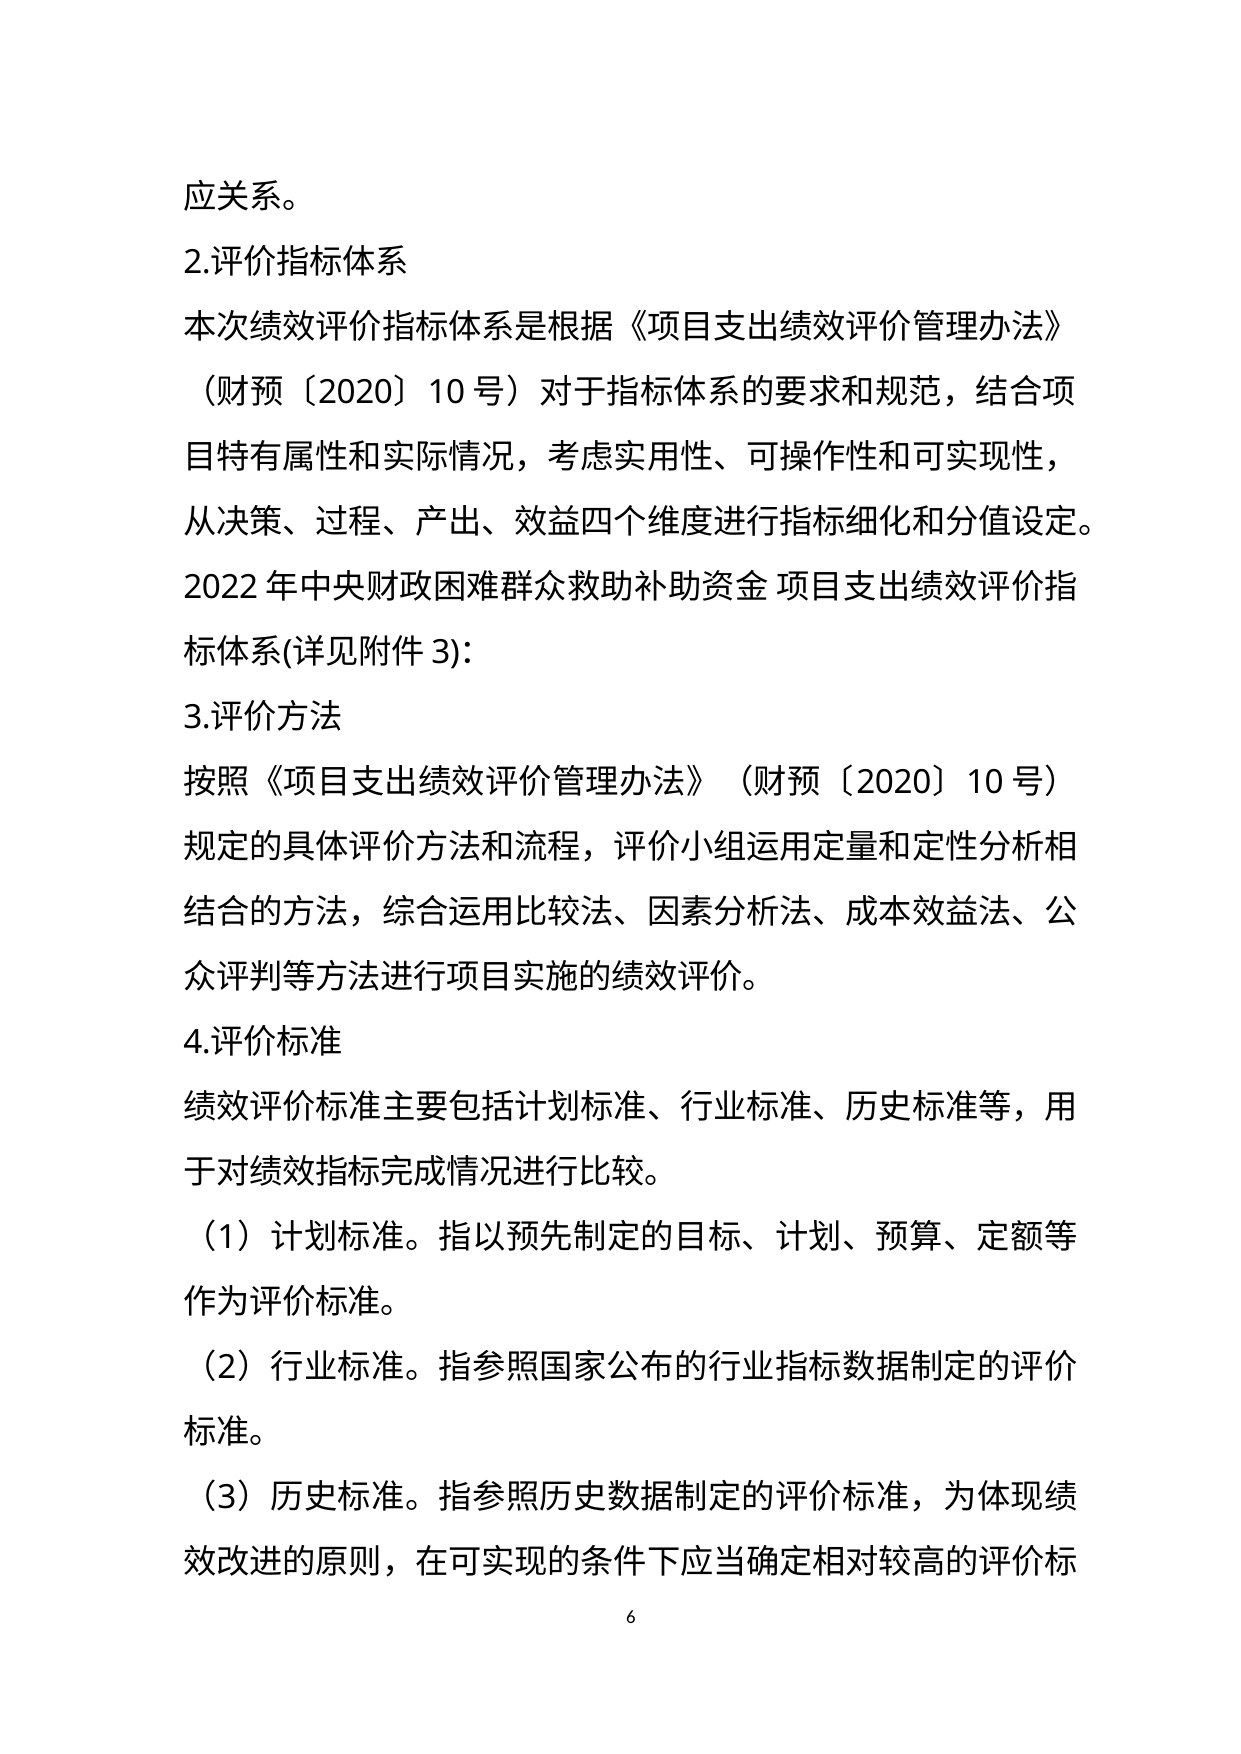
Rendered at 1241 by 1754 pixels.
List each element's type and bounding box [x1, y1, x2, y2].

text [183, 162, 1078, 1592]
